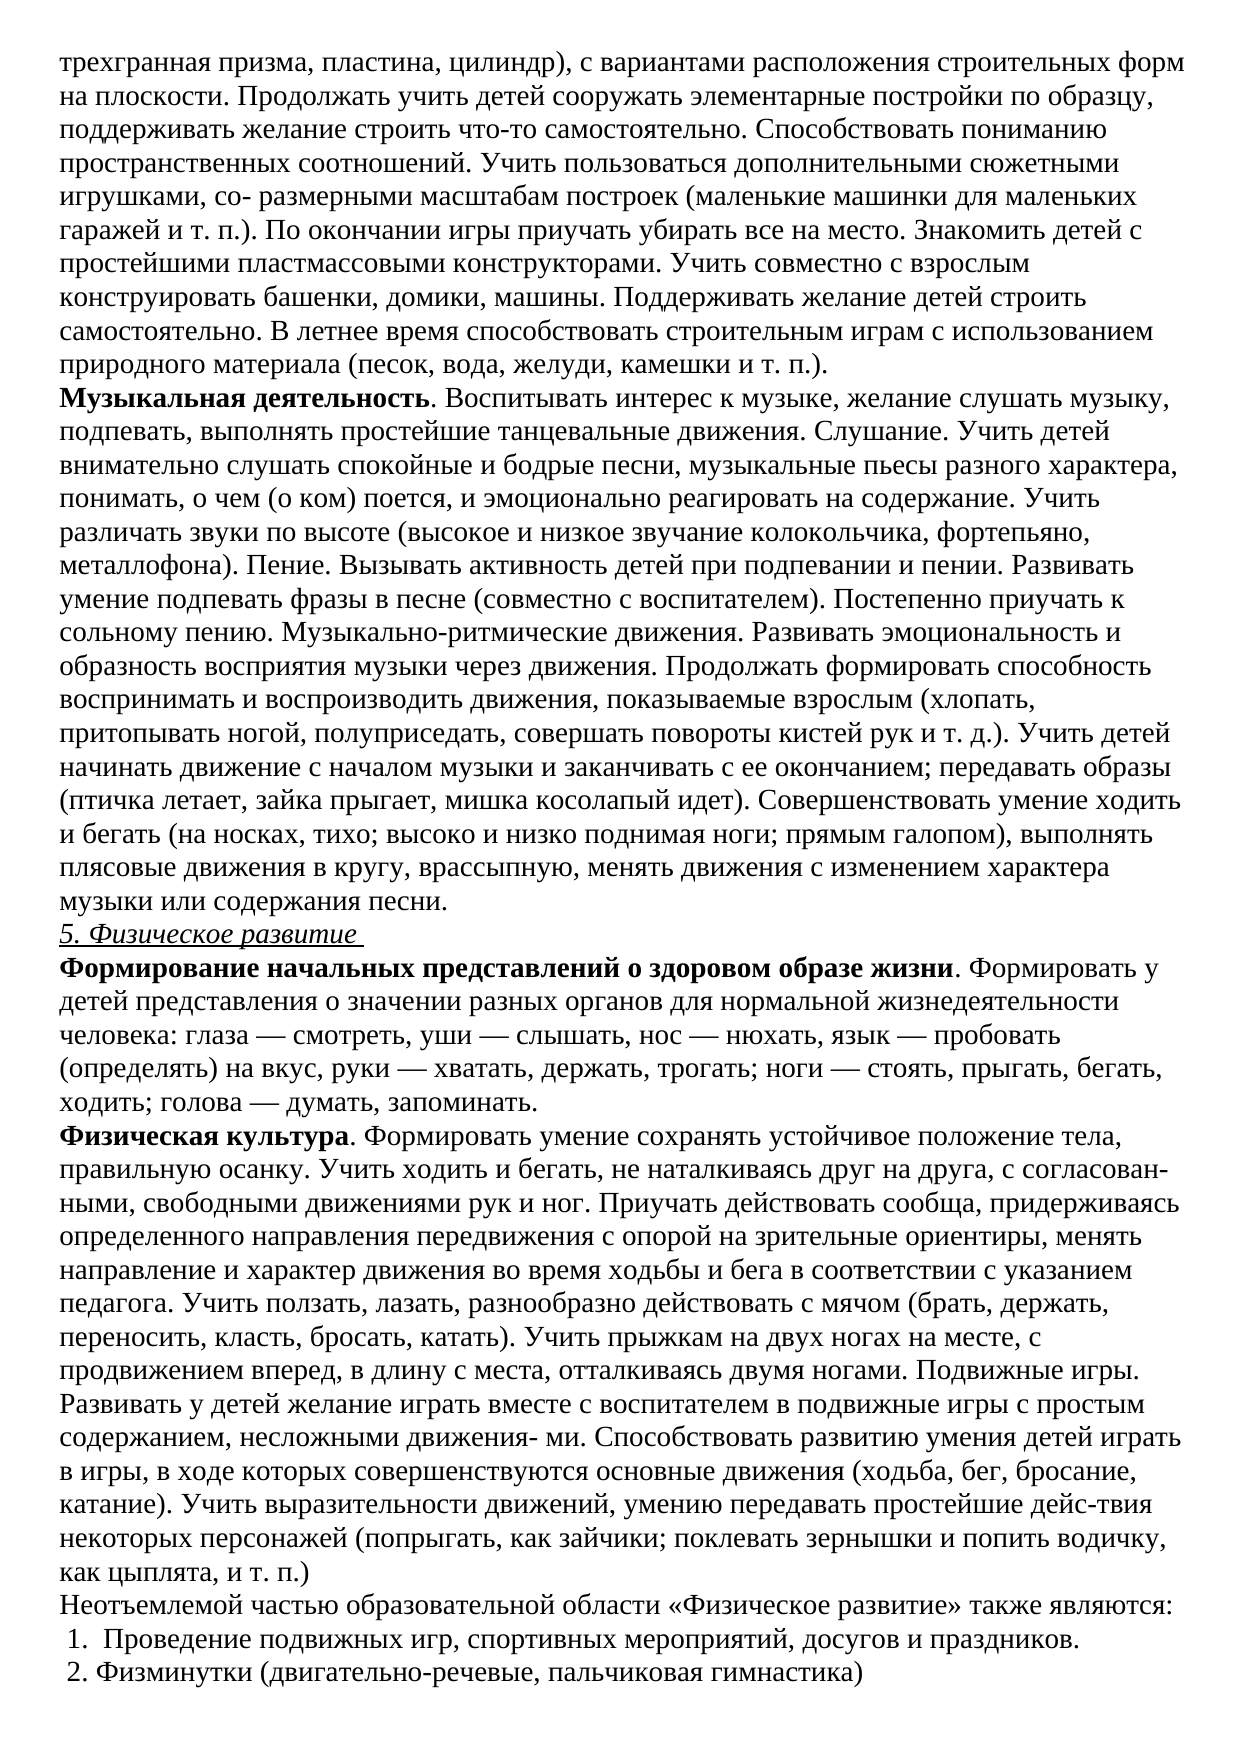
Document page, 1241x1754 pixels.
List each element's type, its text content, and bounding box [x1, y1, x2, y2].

text Неотъемлемой частью образовательной области «Физическое развитие» также являются: [59, 1587, 1196, 1621]
text Музыкальная деятельность. Воспитывать интерес к музыке, желание слушать музыку, подпевать, выполнять простейшие танцевальные движения. Слушание. Учить детей внимательно слушать спокойные и бодрые песни, музыкальные пьесы разного характера, понимать, о чем (о ком) поется, и эмоционально реагировать на содержание. Учить различать звуки по высоте (высокое и низкое звучание колокольчика, фортепьяно, металлофона). Пение. Вызывать активность детей при подпевании и пении. Развивать умение подпевать фразы в песне (совместно с воспитателем). Постепенно приучать к сольному пению. Музыкально-ритмические движения. Развивать эмоциональность и образность восприятия музыки через движения. Продолжать формировать способность воспринимать и воспроизводить движения, показываемые взрослым (хлопать, притопывать ногой, полуприседать, совершать повороты кистей рук и т. д.). Учить детей начинать движение с началом музыки и заканчивать с ее окончанием; передавать образы (птичка летает, зайка прыгает, мишка косолапый идет). Совершенствовать умение ходить и бегать (на носках, тихо; высоко и низко поднимая ноги; прямым галопом), выполнять плясовые движения в кругу, врассыпную, менять движения с изменением характера музыки или содержания песни. [59, 380, 1196, 916]
text 5. Физическое развитие [59, 916, 1196, 950]
text Физическая культура. Формировать умение сохранять устойчивое положение тела, правильную осанку. Учить ходить и бегать, не наталкиваясь друг на друга, с согласован-ными, свободными движениями рук и ног. Приучать действовать сообща, придерживаясь определенного направления передвижения с опорой на зрительные ориентиры, менять направление и характер движения во время ходьбы и бега в соответствии с указанием педагога. Учить ползать, лазать, разнообразно действовать с мячом (брать, держать, переносить, класть, бросать, катать). Учить прыжкам на двух ногах на месте, с продвижением вперед, в длину с места, отталкиваясь двумя ногами. Подвижные игры. Развивать у детей желание играть вместе с воспитателем в подвижные игры с простым содержанием, несложными движения- ми. Способствовать развитию умения детей играть в игры, в ходе которых совершенствуются основные движения (ходьба, бег, бросание, катание). Учить выразительности движений, умению передавать простейшие дейс-твия некоторых пepcoнажей (попрыгать, как зайчики; поклевать зернышки и попить водичку, как цыплята, и т. п.) [59, 1118, 1196, 1587]
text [59, 44, 1196, 380]
text Формирование начальных представлений о здоровом образе жизни. Формировать у детей представления о значении разных органов для нормальной жизнедеятельности человека: глаза — смотреть, уши — слышать, нос — нюхать, язык — пробовать (определять) на вкус, руки — хватать, держать, трогать; ноги — стоять, прыгать, бегать, ходить; голова — думать, запоминать. [59, 950, 1196, 1118]
text 1. Проведение подвижных игр, спортивных мероприятий, досугов и праздников. [59, 1621, 1196, 1654]
text 2. Физминутки (двигательно-речевые, пальчиковая гимнастика) [59, 1654, 1196, 1688]
